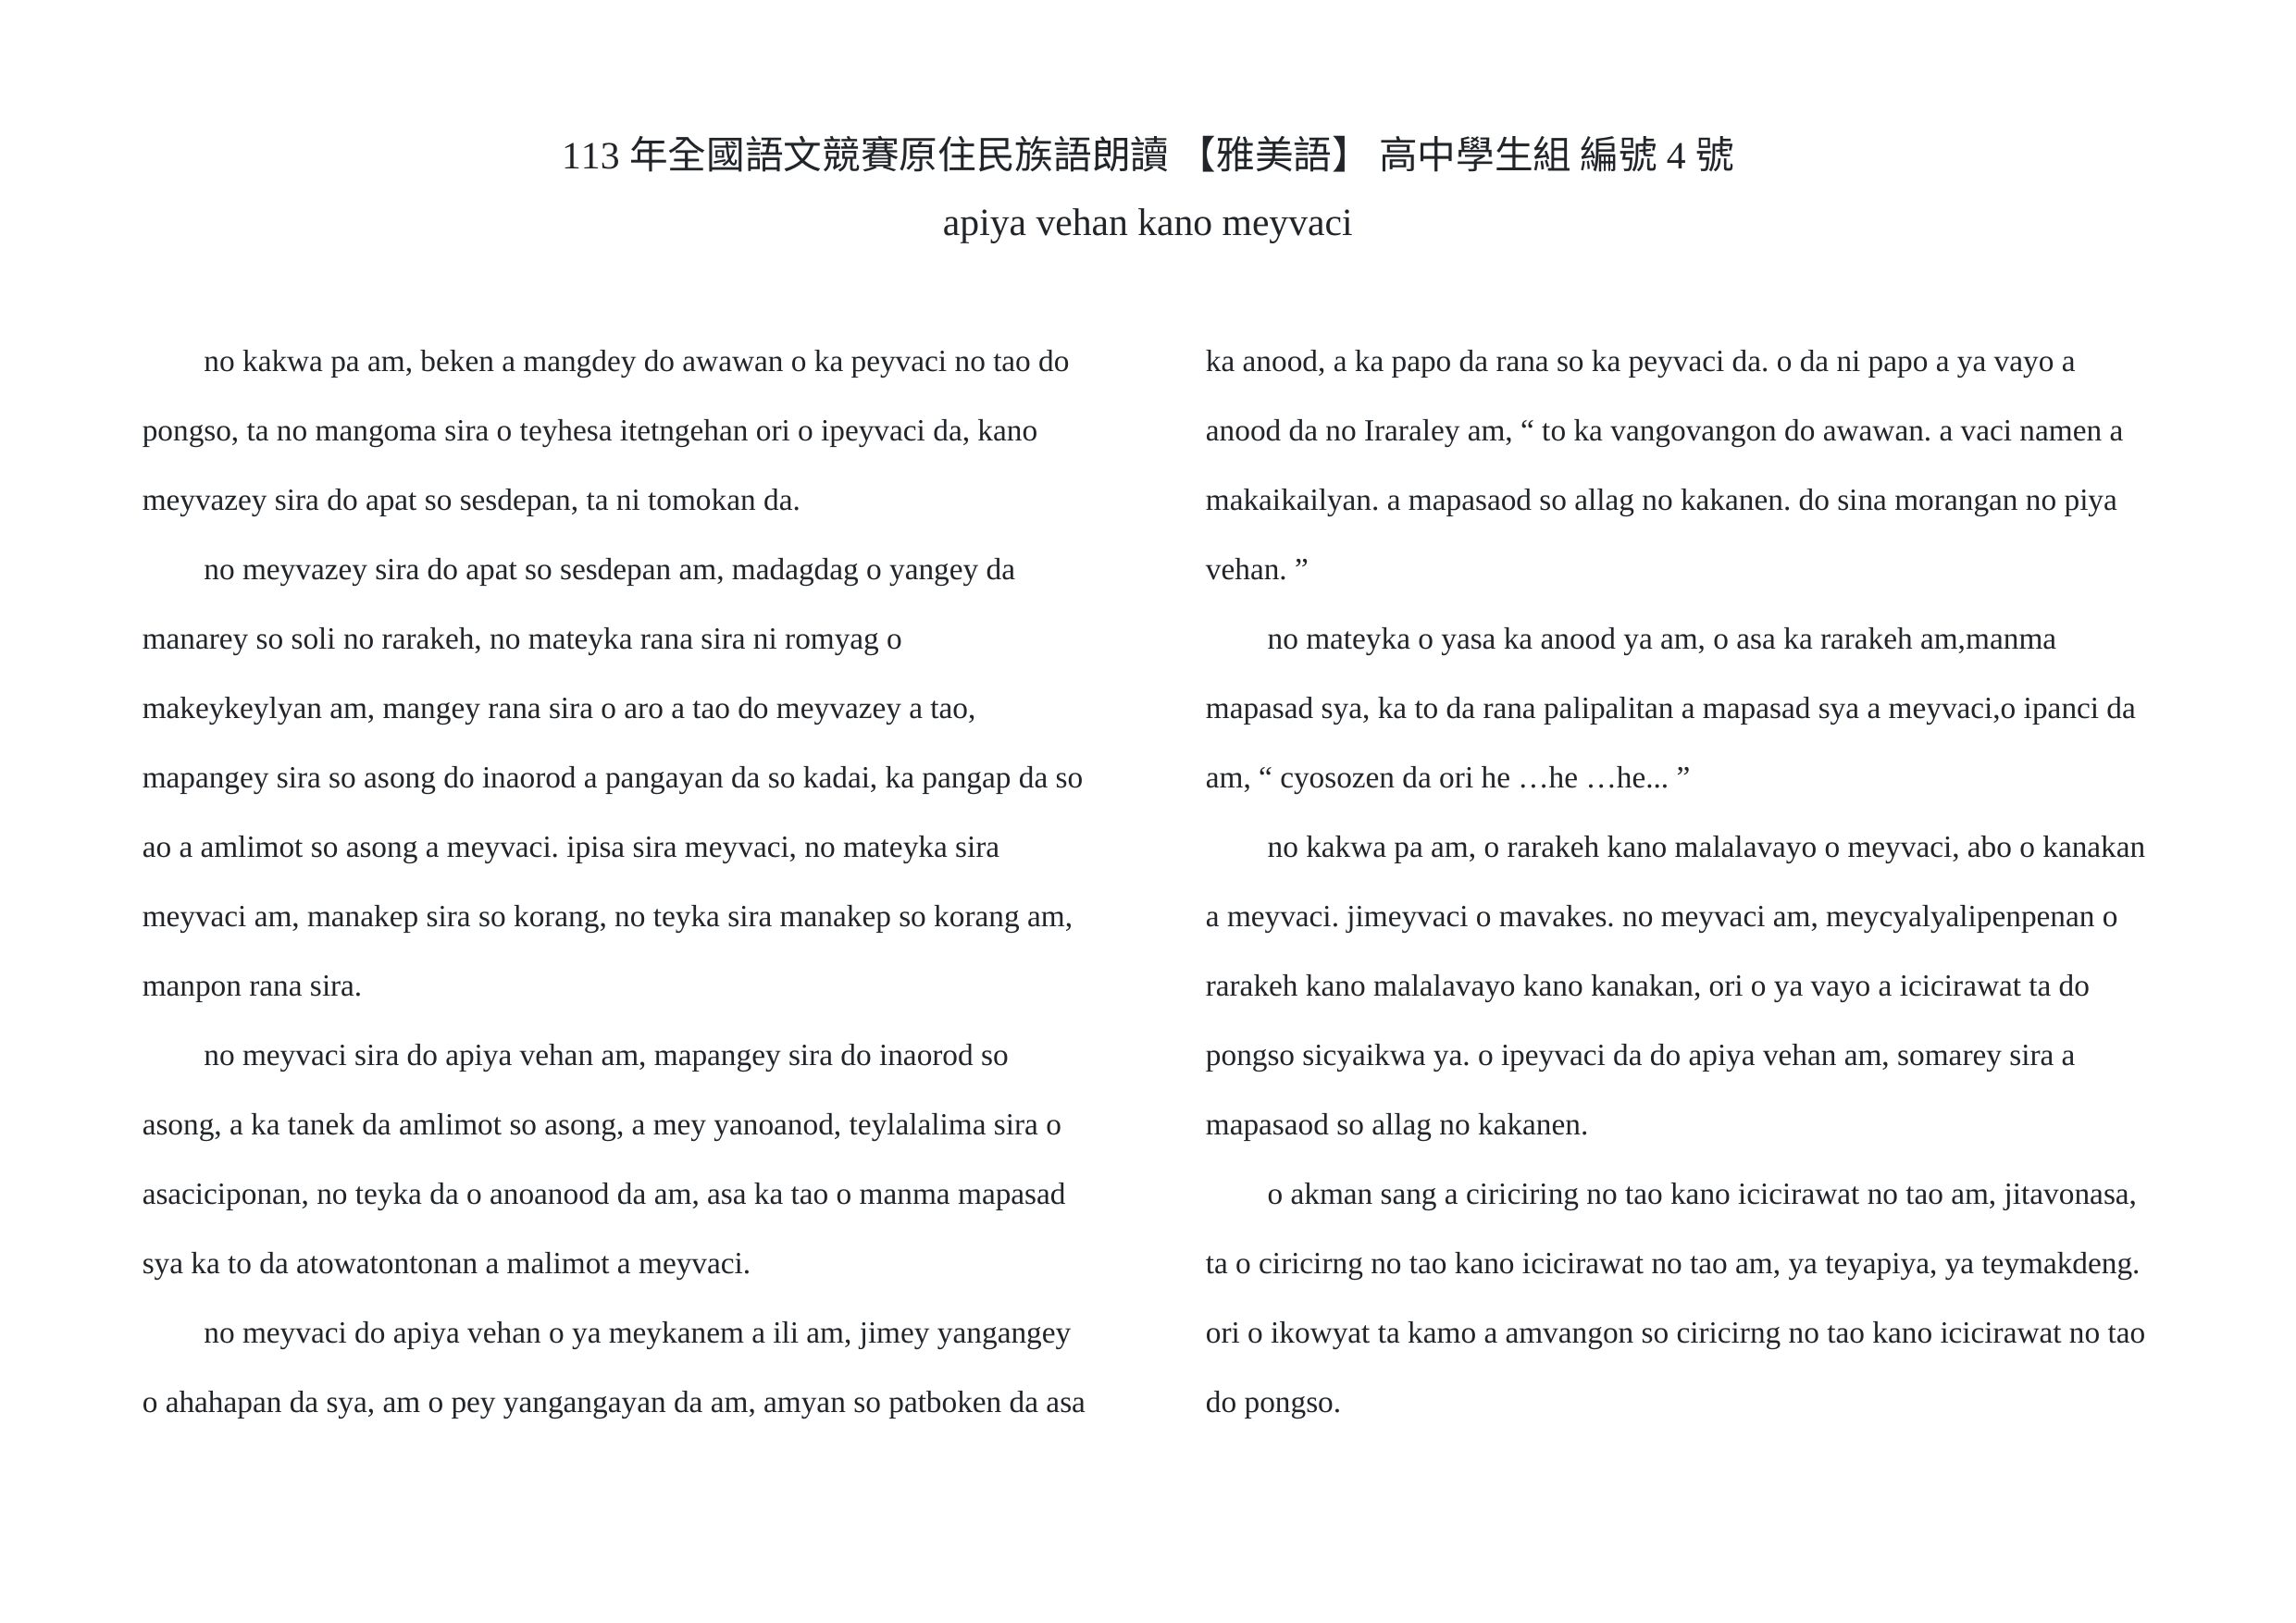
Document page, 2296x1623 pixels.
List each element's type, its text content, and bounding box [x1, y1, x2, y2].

text no meyvazey sira do apat so sesdepan am, madagdag o yangey da manarey so soli no rarakeh, no mateyka rana sira ni romyag o makeykeylyan am, mangey rana sira o aro a tao do meyvazey a tao, mapangey sira so asong do inaorod a pangayan da so kadai, ka pangap da so ao a amlimot so asong a meyvaci. ipisa sira meyvaci, no mateyka sira meyvaci am, manakep sira so korang, no teyka sira manakep so korang am, manpon rana sira. [142, 534, 1090, 1020]
text o akman sang a ciriciring no tao kano icicirawat no tao am, jitavonasa, ta o ciricirng no tao kano icicirawat no tao am, ya teyapiya, ya teymakdeng. ori o ikowyat ta kamo a amvangon so ciricirng no tao kano icicirawat no tao do pongso. [1206, 1158, 2153, 1436]
text apiya vehan kano meyvaci [142, 187, 2153, 256]
text no meyvaci do apiya vehan o ya meykanem a ili am, jimey yangangey o ahahapan da sya, am o pey yangangayan da am, amyan so patboken da asa ka anood, a ka papo da rana so ka peyvaci da. o da ni papo a ya vayo a anood da no Iraraley am, “ to ka vangovangon do awawan. a vaci namen a makaikailyan. a mapasaod so allag no kakanen. do sina morangan no piya vehan. ” [142, 1297, 1090, 1436]
text no kakwa pa am, beken a mangdey do awawan o ka peyvaci no tao do pongso, ta no mangoma sira o teyhesa itetngehan ori o ipeyvaci da, kano meyvazey sira do apat so sesdepan, ta ni tomokan da. [142, 326, 1090, 534]
text no kakwa pa am, o rarakeh kano malalavayo o meyvaci, abo o kanakan a meyvaci. jimeyvaci o mavakes. no meyvaci am, meycyalyalipenpenan o rarakeh kano malalavayo kano kanakan, ori o ya vayo a icicirawat ta do pongso sicyaikwa ya. o ipeyvaci da do apiya vehan am, somarey sira a mapasaod so allag no kakanen. [1206, 812, 2153, 1158]
text no mateyka o yasa ka anood ya am, o asa ka rarakeh am,manma mapasad sya, ka to da rana palipalitan a mapasad sya a meyvaci,o ipanci da am, “ cyosozen da ori he …he …he... ” [1206, 603, 2153, 812]
text no meyvaci sira do apiya vehan am, mapangey sira do inaorod so asong, a ka tanek da amlimot so asong, a mey yanoanod, teylalalima sira o asaciciponan, no teyka da o anoanood da am, asa ka tao o manma mapasad sya ka to da atowatontonan a malimot a meyvaci. [142, 1020, 1090, 1297]
text 113 年全國語文競賽原住民族語朗讀 【雅美語】 高中學生組 編號 4 號 [142, 118, 2153, 187]
text no meyvaci do apiya vehan o ya meykanem a ili am, jimey yangangey o ahahapan da sya, am o pey yangangayan da am, amyan so patboken da asa ka anood, a ka papo da rana so ka peyvaci da. o da ni papo a ya vayo a anood da no Iraraley am, “ to ka vangovangon do awawan. a vaci namen a makaikailyan. a mapasaod so allag no kakanen. do sina morangan no piya vehan. ” [1206, 326, 2153, 603]
